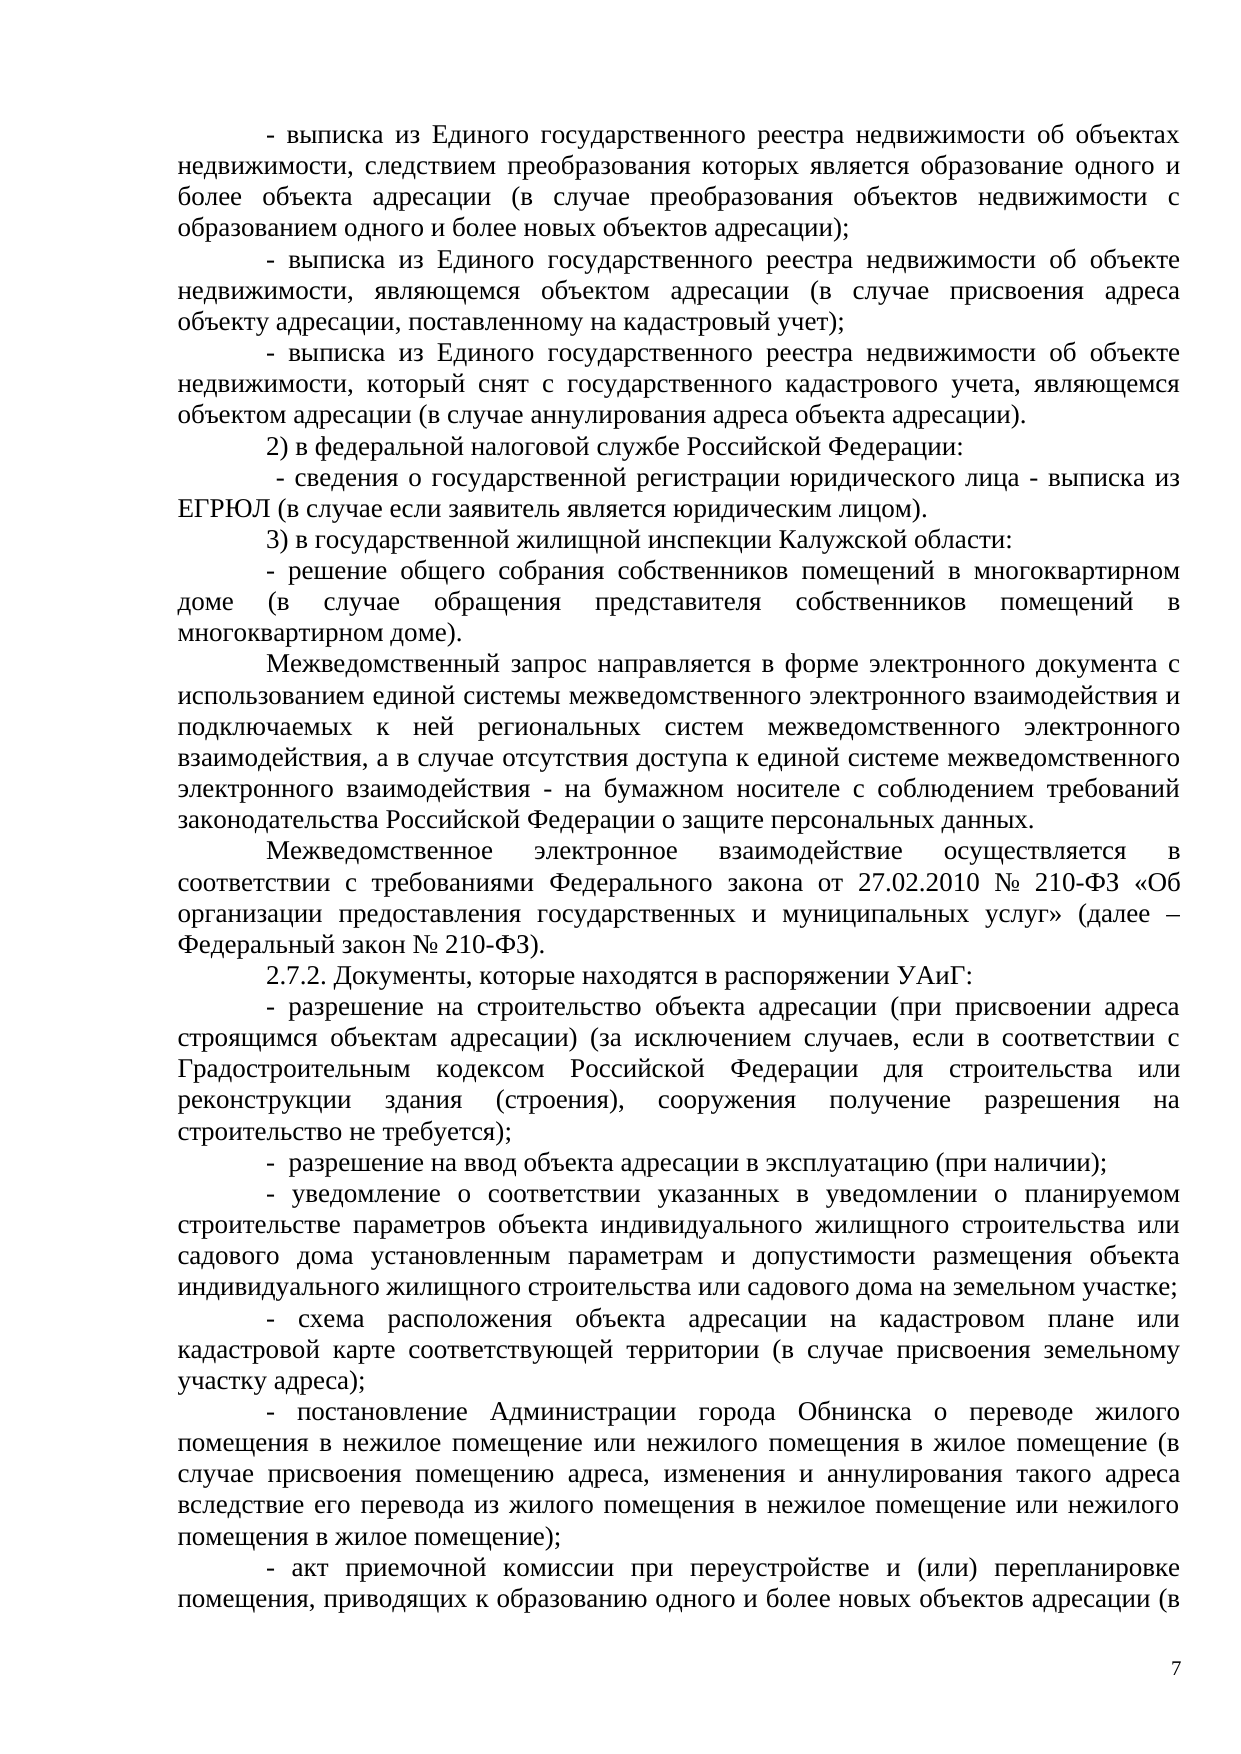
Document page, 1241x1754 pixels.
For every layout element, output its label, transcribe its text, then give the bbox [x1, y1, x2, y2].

text - уведомление о соответствии указанных в уведомлении о планируемом строительстве параметров объекта индивидуального жилищного строительства или садового дома установленным параметрам и допустимости размещения объекта индивидуального жилищного строительства или садового дома на земельном участке; [177, 1177, 1181, 1302]
text - сведения о государственной регистрации юридического лица - выписка из ЕГРЮЛ (в случае если заявитель является юридическим лицом). [177, 461, 1181, 523]
text - выписка из Единого государственного реестра недвижимости об объекте недвижимости, который снят с государственного кадастрового учета, являющемся объектом адресации (в случае аннулирования адреса объекта адресации). [177, 336, 1181, 429]
text Межведомственный запрос направляется в форме электронного документа с использованием единой системы межведомственного электронного взаимодействия и подключаемых к ней региональных систем межведомственного электронного взаимодействия, а в случае отсутствия доступа к единой системе межведомственного электронного взаимодействия - на бумажном носителе с соблюдением требований законодательства Российской Федерации о защите персональных данных. [177, 648, 1181, 834]
text 2.7.2. Документы, которые находятся в распоряжении УАиГ: [177, 959, 1181, 990]
text - решение общего собрания собственников помещений в многоквартирном доме (в случае обращения представителя собственников помещений в многоквартирном доме). [177, 554, 1181, 648]
text - разрешение на ввод объекта адресации в эксплуатацию (при наличии); [177, 1146, 1181, 1177]
text - выписка из Единого государственного реестра недвижимости об объектах недвижимости, следствием преобразования которых является образование одного и более объекта адресации (в случае преобразования объектов недвижимости с образованием одного и более новых объектов адресации); [177, 118, 1181, 243]
text 2) в федеральной налоговой службе Российской Федерации: [177, 429, 1181, 461]
text - схема расположения объекта адресации на кадастровом плане или кадастровой карте соответствующей территории (в случае присвоения земельному участку адреса); [177, 1302, 1181, 1395]
text - разрешение на строительство объекта адресации (при присвоении адреса строящимся объектам адресации) (за исключением случаев, если в соответствии с Градостроительным кодексом Российской Федерации для строительства или реконструкции здания (строения), сооружения получение разрешения на строительство не требуется); [177, 990, 1181, 1146]
text - постановление Администрации города Обнинска о переводе жилого помещения в нежилое помещение или нежилого помещения в жилое помещение (в случае присвоения помещению адреса, изменения и аннулирования такого адреса вследствие его перевода из жилого помещения в нежилое помещение или нежилого помещения в жилое помещение); [177, 1395, 1181, 1551]
text 3) в государственной жилищной инспекции Калужской области: [177, 523, 1181, 554]
text Межведомственное электронное взаимодействие осуществляется в соответствии с требованиями Федерального закона от 27.02.2010 № 210-ФЗ «Об организации предоставления государственных и муниципальных услуг» (далее – Федеральный закон № 210-ФЗ). [177, 834, 1181, 959]
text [177, 1551, 1181, 1613]
text - выписка из Единого государственного реестра недвижимости об объекте недвижимости, являющемся объектом адресации (в случае присвоения адреса объекту адресации, поставленному на кадастровый учет); [177, 243, 1181, 336]
